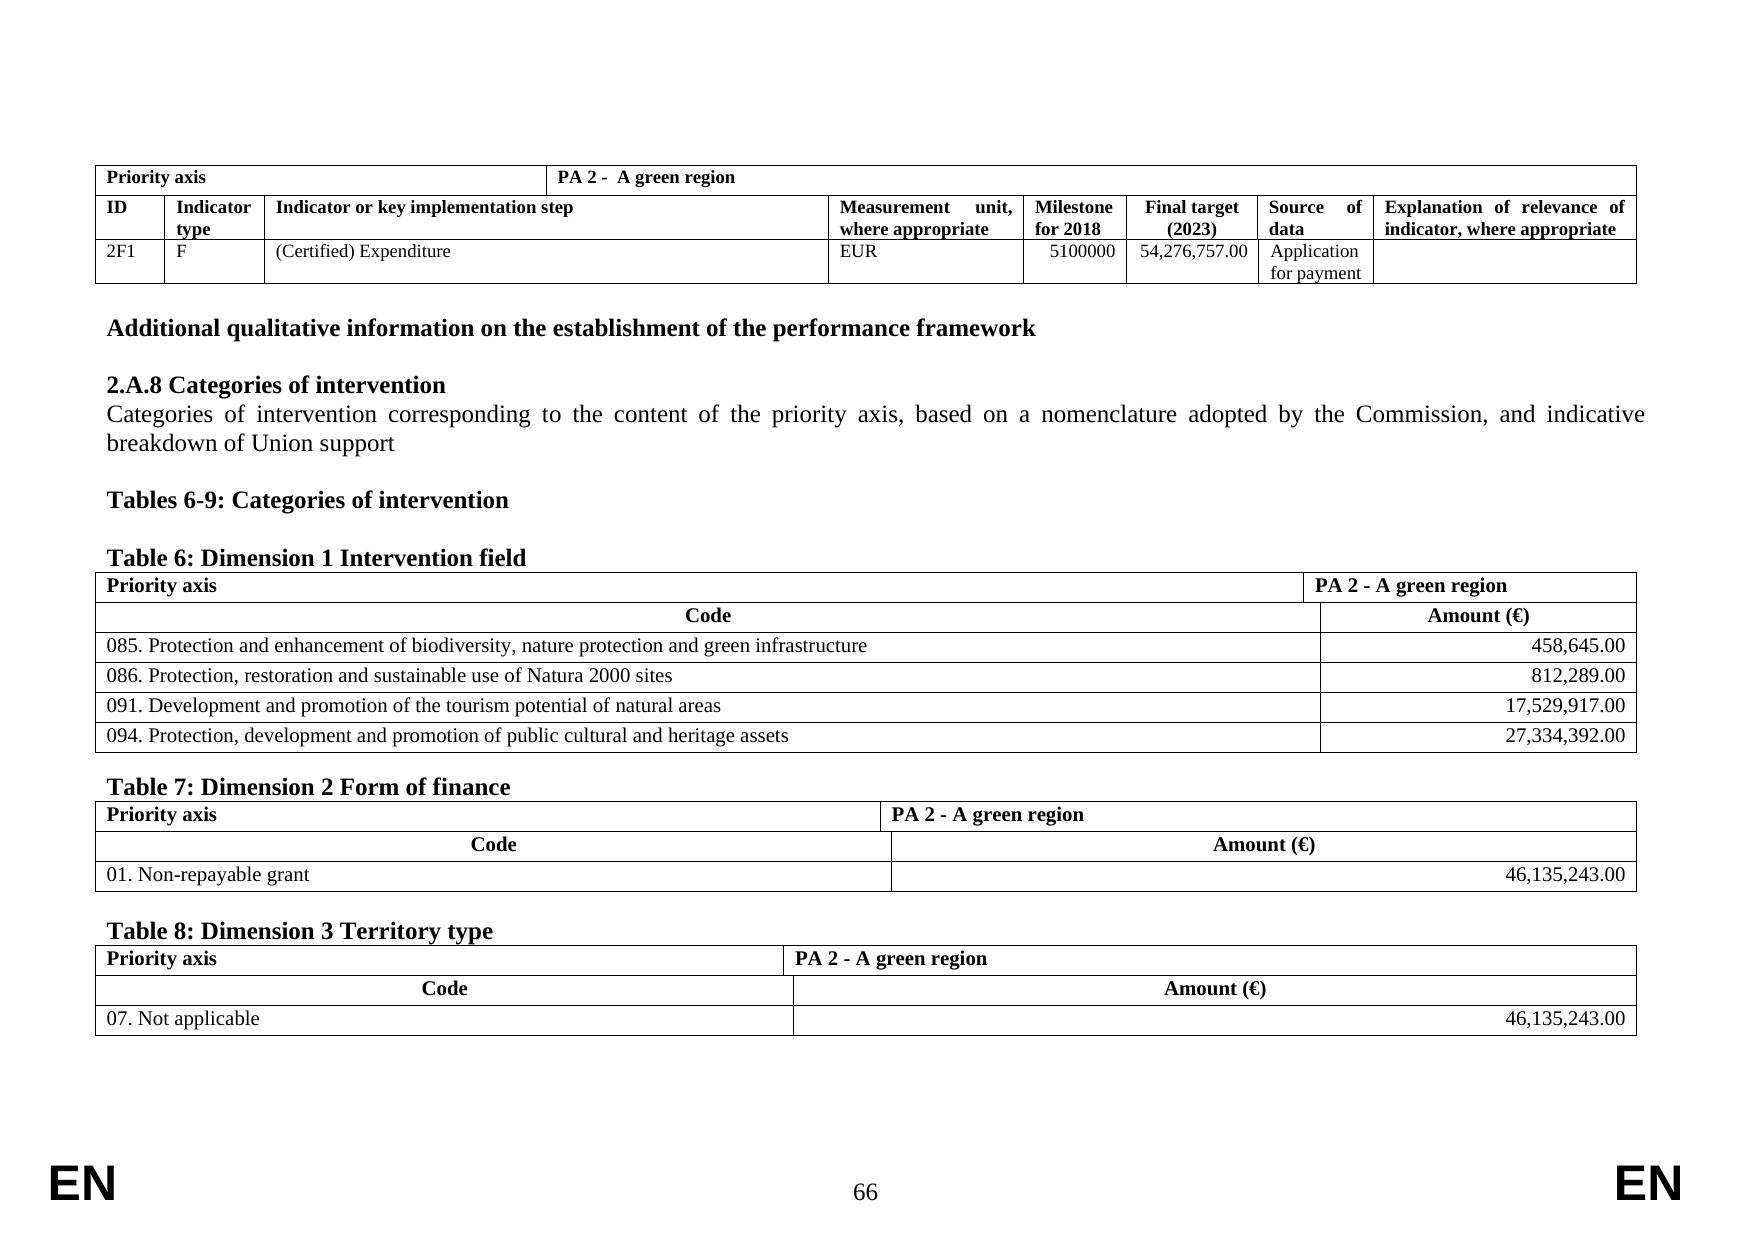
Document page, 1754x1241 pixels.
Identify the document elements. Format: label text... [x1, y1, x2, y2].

text Tables 6-9: Categories of intervention [106, 486, 1647, 514]
table_cell Milestone for 2018 [1024, 196, 1126, 239]
table_header Priority axis [96, 166, 546, 195]
table_cell F [165, 240, 264, 283]
table_cell 086. Protection, restoration and sustainable use of Natura 2000 sites [96, 663, 1320, 692]
table_cell ID [96, 196, 164, 239]
table_cell Application for payment [1259, 240, 1373, 283]
table_cell Amount (€) [1321, 603, 1636, 632]
table_header Priority axis [96, 802, 880, 831]
table_header PA 2 - A green region [784, 946, 1636, 975]
table_cell 458,645.00 [1321, 633, 1636, 662]
table_cell 17,529,917.00 [1321, 693, 1636, 722]
table_cell Source of data [1258, 196, 1373, 239]
table_cell Amount (€) [892, 832, 1636, 861]
table_cell 091. Development and promotion of the tourism potential of natural areas [96, 693, 1320, 722]
table_cell Explanation of relevance of indicator, where appropriate [1374, 196, 1636, 239]
table_cell 07. Not applicable [96, 1006, 793, 1035]
text Table 6: Dimension 1 Intervention field [106, 543, 1647, 572]
table_cell Measurement unit, where appropriate [829, 196, 1023, 239]
table_cell Final target (2023) [1127, 196, 1257, 239]
table_cell Amount (€) [794, 976, 1636, 1005]
table_cell 46,135,243.00 [794, 1006, 1636, 1035]
text Categories of intervention corresponding to the content of the priority axis, based on a nomenclature adopted by the Commission, and indicative breakdown of Union support [106, 399, 1647, 457]
table_header Priority axis [96, 573, 1303, 602]
table_cell [1374, 240, 1636, 283]
table_header PA 2 - A green region [1304, 573, 1636, 602]
table_cell 094. Protection, development and promotion of public cultural and heritage assets [96, 723, 1320, 752]
subtitle 2.A.8 Categories of intervention [106, 371, 1647, 399]
text Table 8: Dimension 3 Territory type [106, 916, 1647, 945]
table_header PA 2 - A green region [881, 802, 1636, 831]
table_cell 2F1 [96, 240, 164, 283]
table_cell 5100000 [1024, 240, 1126, 283]
table_cell 27,334,392.00 [1321, 723, 1636, 752]
table_cell 812,289.00 [1321, 663, 1636, 692]
table_cell EUR [829, 240, 1023, 283]
table_cell 085. Protection and enhancement of biodiversity, nature protection and green infrastructure [96, 633, 1320, 662]
table_cell 46,135,243.00 [892, 862, 1636, 891]
table_cell Code [96, 603, 1320, 632]
table_cell Code [96, 976, 793, 1005]
table_cell 54,276,757.00 [1127, 240, 1258, 283]
text Additional qualitative information on the establishment of the performance framework [106, 313, 1647, 342]
table_cell Code [96, 832, 891, 861]
table_header PA 2 - A green region [547, 166, 1636, 195]
text Table 7: Dimension 2 Form of finance [106, 772, 1647, 801]
table_header Priority axis [96, 946, 783, 975]
table_cell 01. Non-repayable grant [96, 862, 891, 891]
table_cell Indicator or key implementation step [265, 196, 828, 239]
table_cell Indicator type [165, 196, 264, 239]
table_cell (Certified) Expenditure [265, 240, 828, 283]
